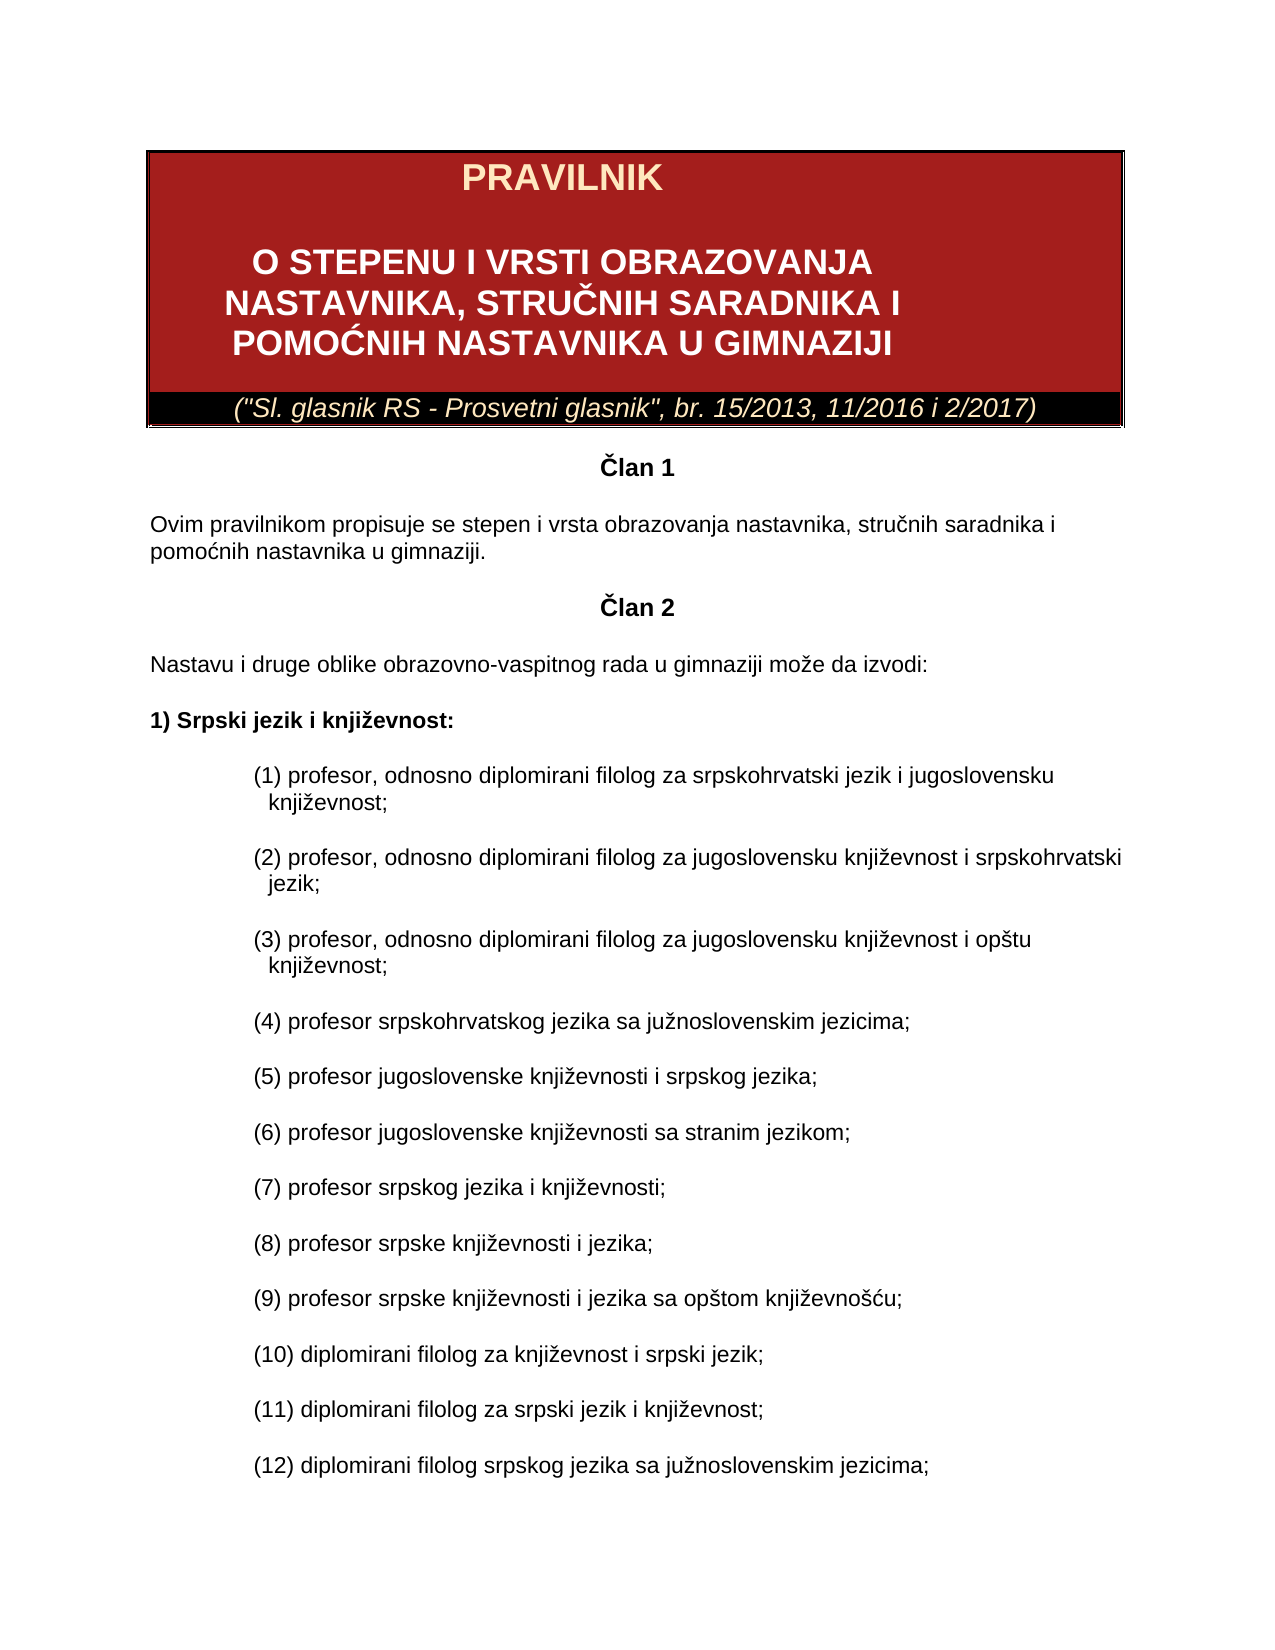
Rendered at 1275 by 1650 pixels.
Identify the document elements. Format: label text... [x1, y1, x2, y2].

text (12) diplomirani filolog srpskog jezika sa južnoslovenskim jezicima; [253, 1452, 1125, 1478]
text Nastavu i druge oblike obrazovno-vaspitnog rada u gimnaziji može da izvodi: [150, 651, 1125, 677]
text (6) profesor jugoslovenske književnosti sa stranim jezikom; [253, 1119, 1125, 1145]
text Član 2 [150, 593, 1125, 622]
text (2) profesor, odnosno diplomirani filolog za jugoslovensku književnost i srpskohrvatski jezik; [253, 844, 1125, 897]
text (10) diplomirani filolog za književnost i srpski jezik; [253, 1341, 1125, 1367]
text (1) profesor, odnosno diplomirani filolog za srpskohrvatski jezik i jugoslovensku književnost; [253, 762, 1125, 815]
text Ovim pravilnikom propisuje se stepen i vrsta obrazovanja nastavnika, stručnih saradnika i pomoćnih nastavnika u gimnaziji. [150, 511, 1125, 564]
text (4) profesor srpskohrvatskog jezika sa južnoslovenskim jezicima; [253, 1008, 1125, 1034]
text (8) profesor srpske književnosti i jezika; [253, 1230, 1125, 1256]
text (5) profesor jugoslovenske književnosti i srpskog jezika; [253, 1063, 1125, 1090]
table_header PRAVILNIK O STEPENU I VRSTI OBRAZOVANJA NASTAVNIKA, STRUČNIH SARADNIKA I POMOĆNIH NASTAVNIKA U GIMNAZIJI ("Sl. glasnik RS - Prosvetni glasnik", br. 15/2013, 11/2016 i 2/2017) [150, 153, 1121, 425]
text Član 1 [150, 453, 1125, 482]
text (3) profesor, odnosno diplomirani filolog za jugoslovensku književnost i opštu književnost; [253, 926, 1125, 979]
text (9) profesor srpske književnosti i jezika sa opštom književnošću; [253, 1285, 1125, 1312]
text (7) profesor srpskog jezika i književnosti; [253, 1174, 1125, 1201]
text 1) Srpski jezik i književnost: [150, 707, 1125, 733]
text (11) diplomirani filolog za srpski jezik i književnost; [253, 1396, 1125, 1423]
